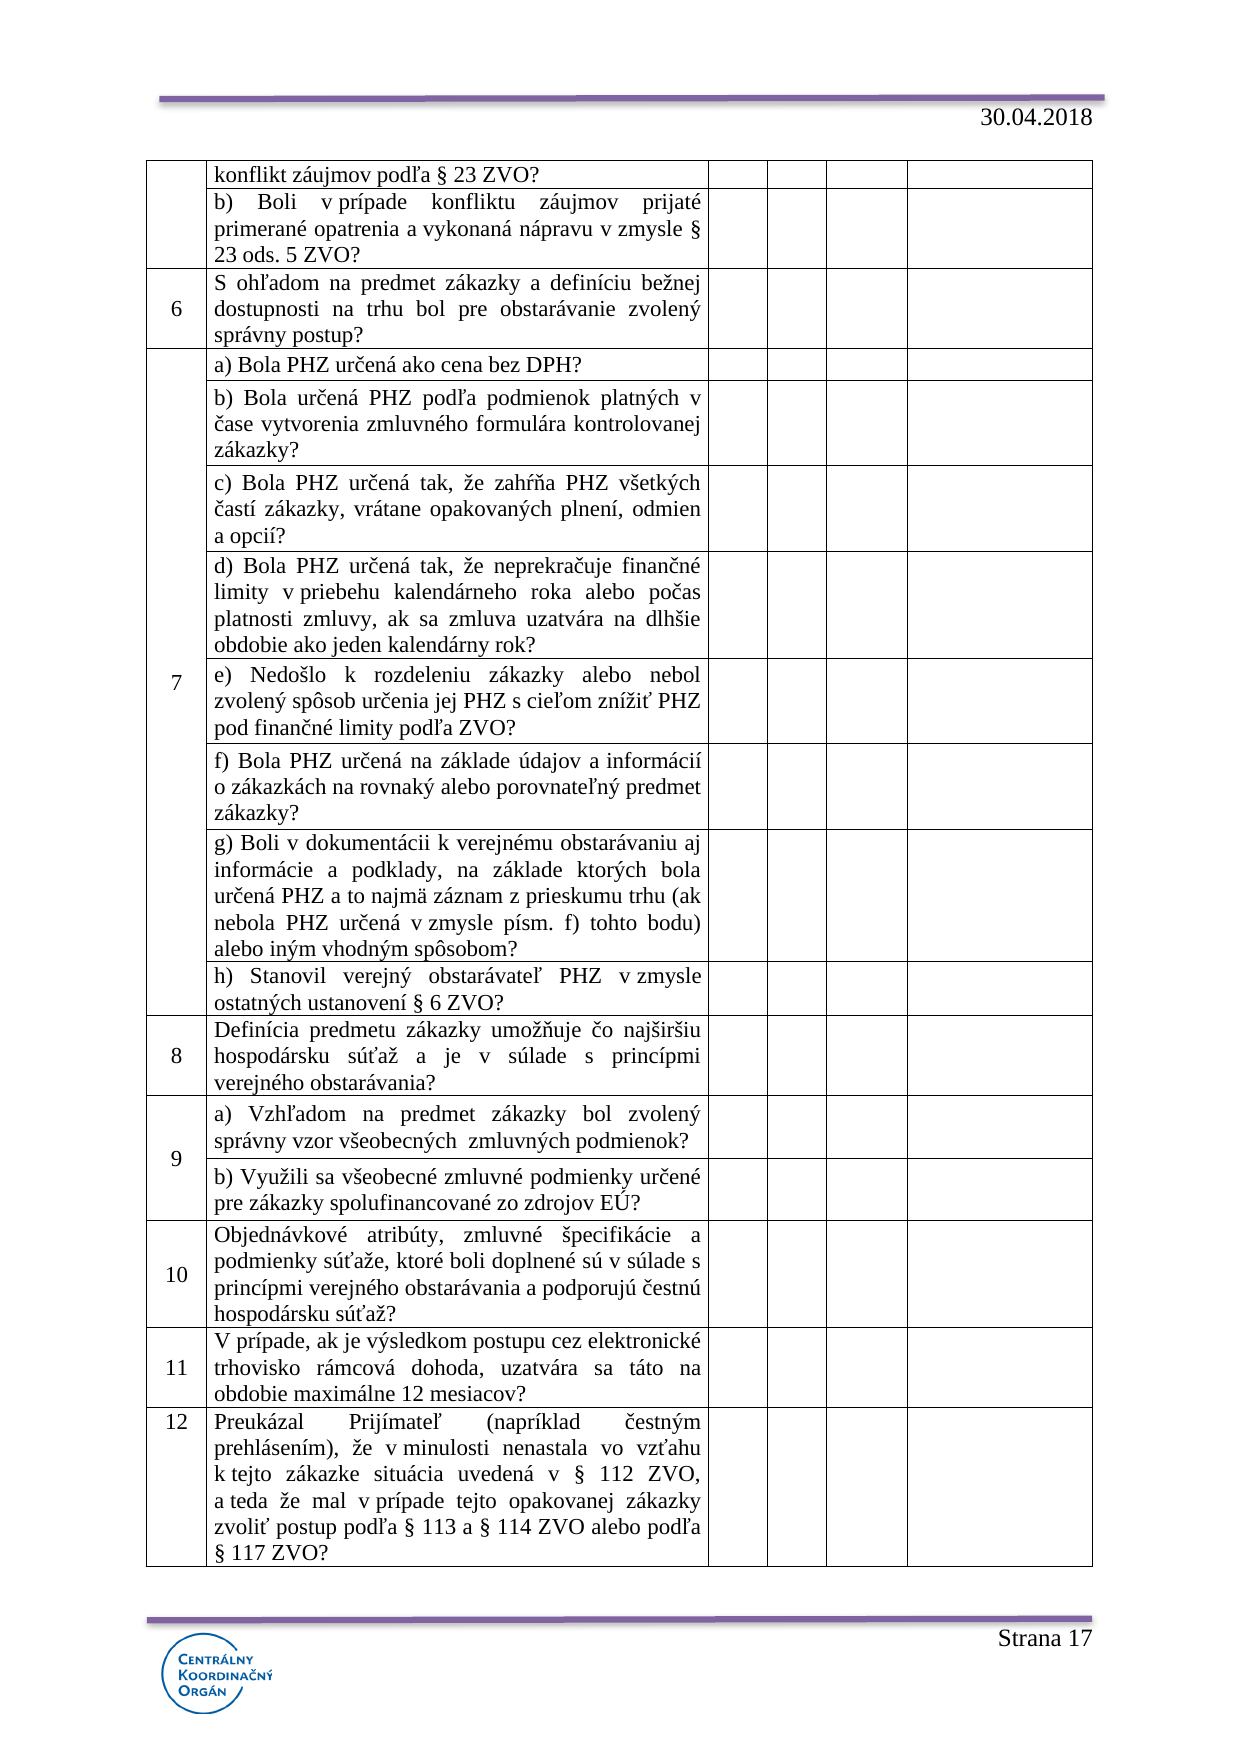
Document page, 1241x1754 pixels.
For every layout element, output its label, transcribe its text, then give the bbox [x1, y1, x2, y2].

table_cell 8 [147, 1016, 206, 1095]
table_cell [827, 1221, 907, 1327]
table_cell [768, 1159, 826, 1220]
table_cell [908, 1096, 1092, 1158]
table_cell 7 [147, 349, 206, 1015]
table_cell g) Boli v dokumentácii k verejnému obstarávaniu aj informácie a podklady, na základe ktorých bola určená PHZ a to najmä záznam z prieskumu trhu (ak nebola PHZ určená v zmysle písm. f) tohto bodu) alebo iným vhodným spôsobom? [207, 830, 708, 961]
table_cell [908, 349, 1092, 380]
table_cell [908, 659, 1092, 743]
table_cell V prípade, ak je výsledkom postupu cez elektronické trhovisko rámcová dohoda, uzatvára sa táto na obdobie maximálne 12 mesiacov? [207, 1328, 708, 1407]
table_cell [827, 269, 907, 348]
table_cell [768, 381, 826, 465]
table_cell [768, 269, 826, 348]
table_cell [908, 1016, 1092, 1095]
table_cell [827, 1016, 907, 1095]
table_cell h) Stanovil verejný obstarávateľ PHZ v zmysle ostatných ustanovení § 6 ZVO? [207, 962, 708, 1015]
table_cell [709, 381, 767, 465]
table_cell [908, 189, 1092, 267]
table_cell [768, 552, 826, 657]
table_cell [908, 962, 1092, 1015]
table_cell [709, 830, 767, 961]
table_cell [908, 466, 1092, 551]
table_cell [908, 830, 1092, 961]
table_cell [827, 744, 907, 828]
table_cell [709, 659, 767, 743]
table_cell [908, 744, 1092, 828]
table_cell 10 [147, 1221, 206, 1327]
table_cell [768, 962, 826, 1015]
table_cell [827, 1159, 907, 1220]
table_cell [827, 962, 907, 1015]
table_cell 6 [147, 269, 206, 348]
table_cell [768, 466, 826, 551]
table_cell [709, 1328, 767, 1407]
table_cell [709, 269, 767, 348]
table_cell [768, 1408, 826, 1566]
table_cell [709, 1016, 767, 1095]
table_cell [709, 744, 767, 828]
table_cell [709, 1408, 767, 1566]
table_cell S ohľadom na predmet zákazky a definíciu bežnej dostupnosti na trhu bol pre obstarávanie zvolený správny postup? [207, 269, 708, 348]
table_cell [768, 1016, 826, 1095]
table_cell [827, 381, 907, 465]
table_cell [709, 552, 767, 657]
table_cell [827, 659, 907, 743]
table_cell a) Bola PHZ určená ako cena bez DPH? [207, 349, 708, 380]
table_cell a) Vzhľadom na predmet zákazky bol zvolený správny vzor všeobecných zmluvných podmienok? [207, 1096, 708, 1158]
table_cell b) Bola určená PHZ podľa podmienok platných v čase vytvorenia zmluvného formulára kontrolovanej zákazky? [207, 381, 708, 465]
table_cell [827, 161, 907, 187]
table_cell Objednávkové atribúty, zmluvné špecifikácie a podmienky súťaže, ktoré boli doplnené sú v súlade s princípmi verejného obstarávania a podporujú čestnú hospodársku súťaž? [207, 1221, 708, 1327]
table_cell b) Boli v prípade konfliktu záujmov prijaté primerané opatrenia a vykonaná nápravu v zmysle § 23 ods. 5 ZVO? [207, 189, 708, 267]
table_cell [709, 189, 767, 267]
table_cell [908, 1159, 1092, 1220]
table_cell 11 [147, 1328, 206, 1407]
table_cell 9 [147, 1096, 206, 1220]
table_cell [908, 1408, 1092, 1566]
table_cell [827, 349, 907, 380]
picture [159, 1631, 272, 1713]
table_cell [709, 349, 767, 380]
table_cell [709, 1159, 767, 1220]
table_cell [827, 830, 907, 961]
table_cell [908, 1221, 1092, 1327]
table_cell [709, 1096, 767, 1158]
table_cell [827, 552, 907, 657]
table_cell [827, 189, 907, 267]
table_cell [709, 962, 767, 1015]
table_cell b) Využili sa všeobecné zmluvné podmienky určené pre zákazky spolufinancované zo zdrojov EÚ? [207, 1159, 708, 1220]
table_cell [768, 349, 826, 380]
table_cell [908, 1328, 1092, 1407]
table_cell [207, 161, 708, 187]
table_cell [827, 1328, 907, 1407]
table_cell [768, 189, 826, 267]
table_cell [827, 1096, 907, 1158]
table_cell [709, 466, 767, 551]
table_cell c) Bola PHZ určená tak, že zahŕňa PHZ všetkých častí zákazky, vrátane opakovaných plnení, odmien a opcií? [207, 466, 708, 551]
table_cell [908, 381, 1092, 465]
table_cell [768, 1328, 826, 1407]
table_cell [768, 659, 826, 743]
table_cell [768, 744, 826, 828]
table_cell [768, 161, 826, 187]
table_cell d) Bola PHZ určená tak, že neprekračuje finančné limity v priebehu kalendárneho roka alebo počas platnosti zmluvy, ak sa zmluva uzatvára na dlhšie obdobie ako jeden kalendárny rok? [207, 552, 708, 657]
table_cell [709, 161, 767, 187]
table_cell e) Nedošlo k rozdeleniu zákazky alebo nebol zvolený spôsob určenia jej PHZ s cieľom znížiť PHZ pod finančné limity podľa ZVO? [207, 659, 708, 743]
table_cell [827, 1408, 907, 1566]
table_cell [768, 1221, 826, 1327]
table_cell Preukázal Prijímateľ (napríklad čestným prehlásením), že v minulosti nenastala vo vzťahu k tejto zákazke situácia uvedená v § 112 ZVO, a teda že mal v prípade tejto opakovanej zákazky zvoliť postup podľa § 113 a § 114 ZVO alebo podľa § 117 ZVO? [207, 1408, 708, 1566]
table_cell [827, 466, 907, 551]
table_cell 5 [147, 161, 206, 267]
table_cell [768, 830, 826, 961]
table_cell Definícia predmetu zákazky umožňuje čo najširšiu hospodársku súťaž a je v súlade s princípmi verejného obstarávania? [207, 1016, 708, 1095]
table_cell [768, 1096, 826, 1158]
table_cell f) Bola PHZ určená na základe údajov a informácií o zákazkách na rovnaký alebo porovnateľný predmet zákazky? [207, 744, 708, 828]
table_cell [908, 269, 1092, 348]
table_cell 12 [147, 1408, 206, 1566]
table_cell [908, 552, 1092, 657]
table_cell [709, 1221, 767, 1327]
table_cell [908, 161, 1092, 187]
